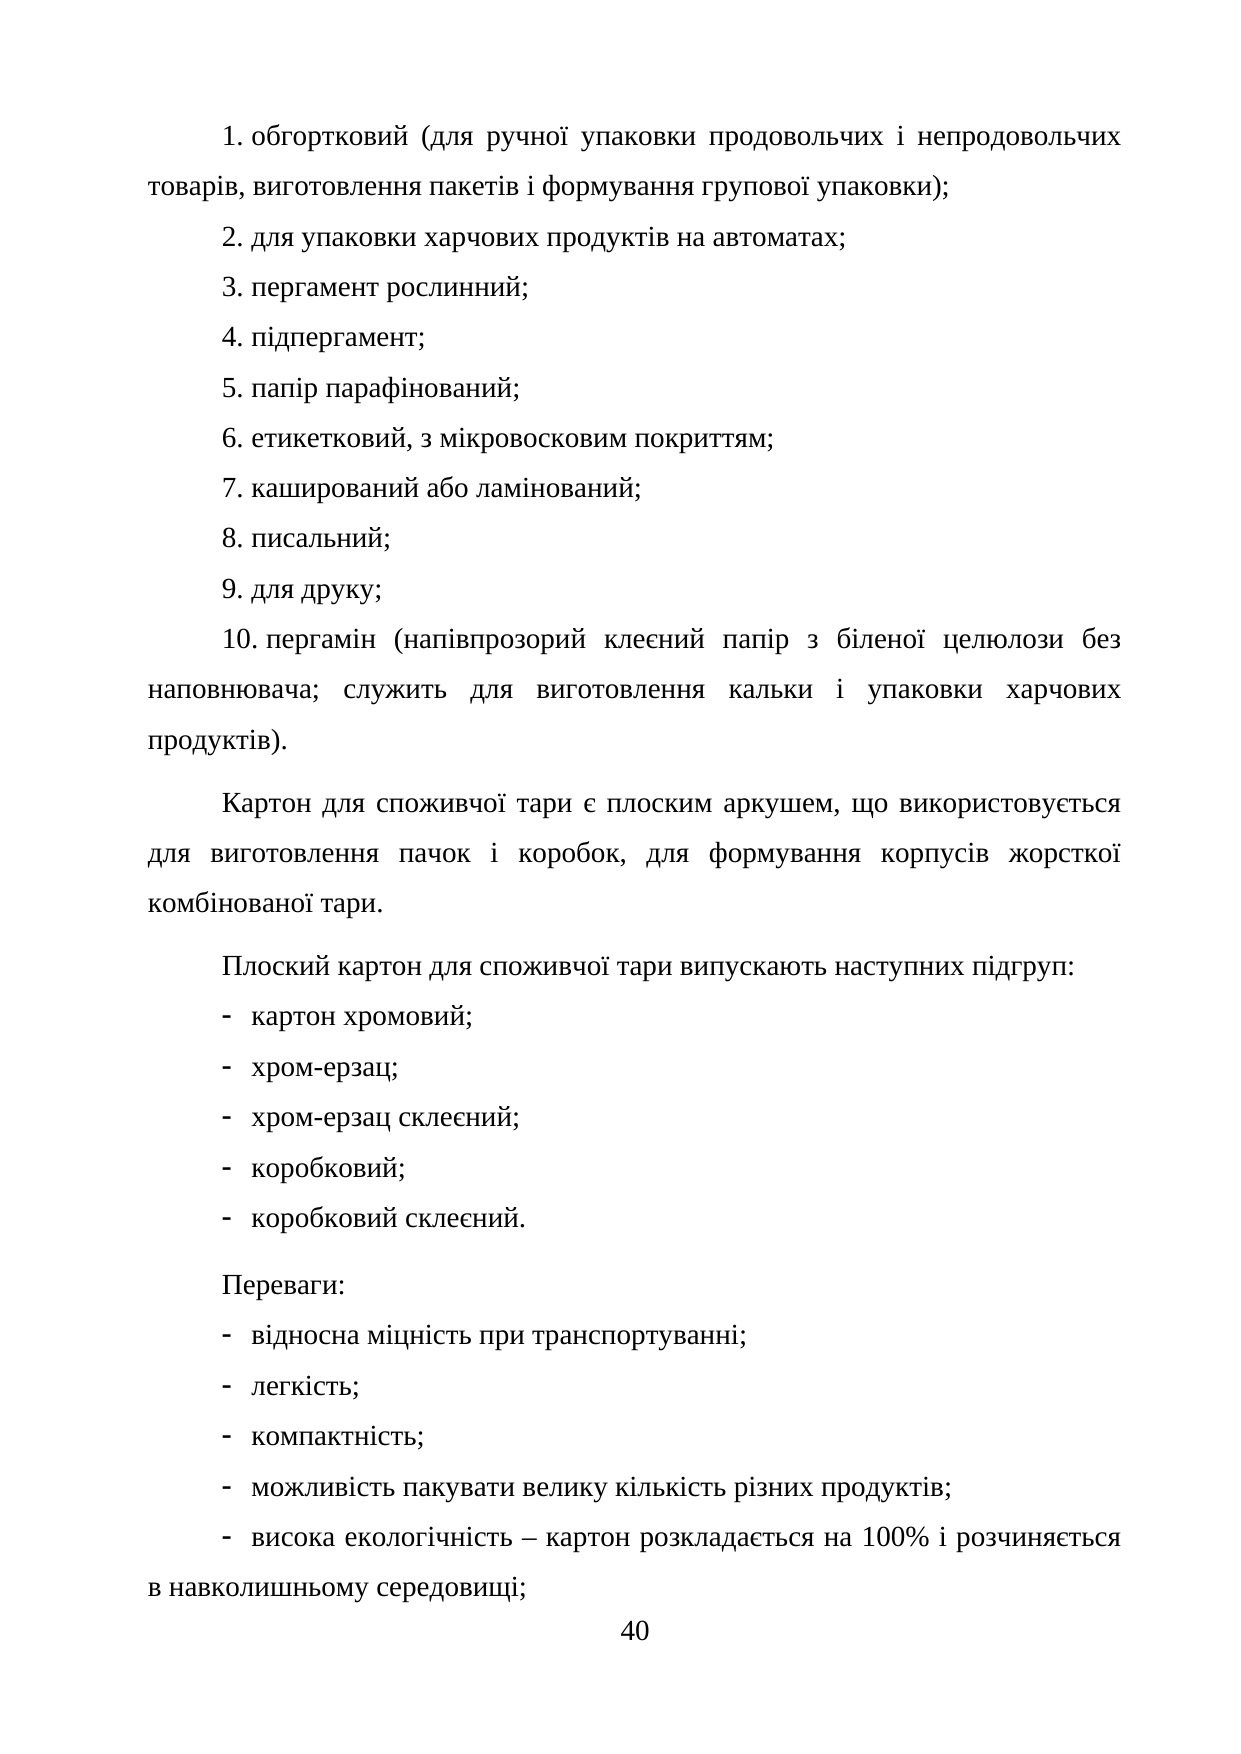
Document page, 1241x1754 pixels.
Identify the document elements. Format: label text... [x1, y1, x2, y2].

list коробковий; [148, 1150, 1122, 1183]
text Плоский картон для споживчої тари випускають наступних підгруп: [148, 948, 1122, 982]
list для упаковки харчових продуктів на автоматах; [148, 219, 1122, 252]
list відносна міцність при транспортуванні; [148, 1317, 1122, 1351]
list для друку; [148, 571, 1122, 604]
list висока екологічність – картон розкладається на 100% і розчиняється в навколишньому середовищі; [148, 1519, 1122, 1603]
list хром-ерзац склеєний; [148, 1099, 1122, 1133]
list пергамін (напівпрозорий клеєний папір з біленої целюлози без наповнювача; служить для виготовлення кальки і упаковки харчових продуктів). [148, 621, 1122, 755]
list підпергамент; [148, 319, 1122, 353]
list компактність; [148, 1418, 1122, 1452]
list обгортковий (для ручної упаковки продовольчих і непродовольчих товарів, виготовлення пакетів і формування групової упаковки); [148, 118, 1122, 202]
text Картон для споживчої тари є плоским аркушем, що використовується для виготовлення пачок і коробок, для формування корпусів жорсткої комбінованої тари. [148, 785, 1122, 919]
list етикетковий, з мікровосковим покриттям; [148, 420, 1122, 453]
list писальний; [148, 521, 1122, 554]
text Переваги: [148, 1267, 1122, 1301]
list каширований або ламінований; [148, 470, 1122, 504]
list папір парафінований; [148, 370, 1122, 403]
list хром-ерзац; [148, 1049, 1122, 1082]
list коробковий склеєний. [148, 1200, 1122, 1234]
list можливість пакувати велику кількість різних продуктів; [148, 1469, 1122, 1502]
list пергамент рослинний; [148, 269, 1122, 303]
list картон хромовий; [148, 998, 1122, 1032]
list легкість; [148, 1368, 1122, 1402]
